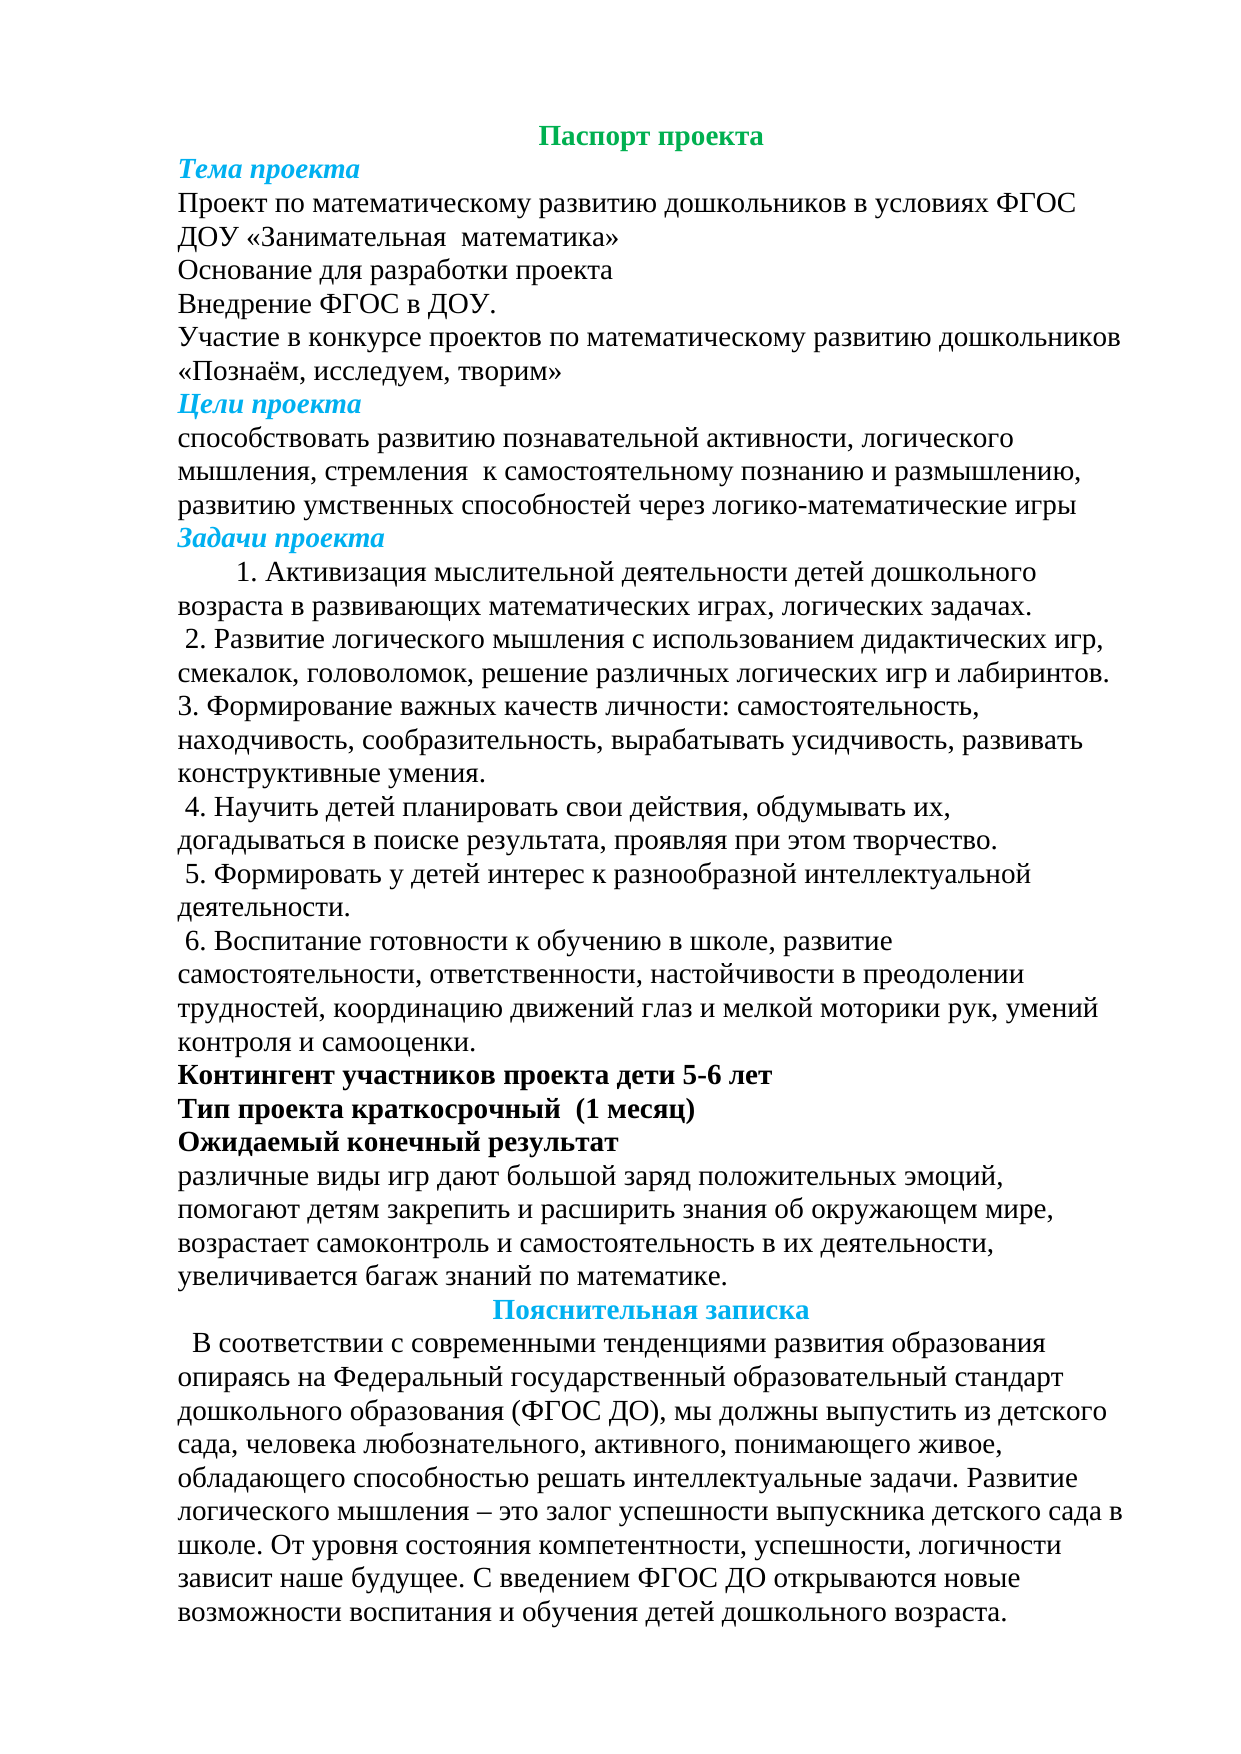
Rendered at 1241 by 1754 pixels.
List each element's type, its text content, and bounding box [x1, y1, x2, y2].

text Пояснительная записка [177, 1292, 1125, 1326]
text В соответствии с современными тенденциями развития образования опираясь на Федеральный государственный образовательный стандарт дошкольного образования (ФГОС ДО), мы должны выпустить из детского сада, человека любознательного, активного, понимающего живое, обладающего способностью решать интеллектуальные задачи. Развитие логического мышления – это залог успешности выпускника детского сада в школе. От уровня состояния компетентности, успешности, логичности зависит наше будущее. С введением ФГОС ДО открываются новые возможности воспитания и обучения детей дошкольного возраста. [177, 1326, 1125, 1627]
text Проект по математическому развитию дошкольников в условиях ФГОС ДОУ «Занимательная математика» [177, 185, 1125, 252]
text Задачи проекта [177, 521, 1125, 554]
text Тип проекта краткосрочный (1 месяц) [177, 1091, 1125, 1124]
text Контингент участников проекта дети 5-6 лет [177, 1057, 1125, 1091]
text 5. Формировать у детей интерес к разнообразной интеллектуальной деятельности. [177, 856, 1125, 923]
text Тема проекта [177, 152, 1125, 185]
text 1. Активизация мыслительной деятельности детей дошкольного возраста в развивающих математических играх, логических задачах. [177, 554, 1125, 621]
text различные виды игр дают большой заряд положительных эмоций, помогают детям закрепить и расширить знания об окружающем мире, возрастает самоконтроль и самостоятельность в их деятельности, увеличивается багаж знаний по математике. [177, 1158, 1125, 1292]
text способствовать развитию познавательной активности, логического мышления, стремления к самостоятельному познанию и размышлению, развитию умственных способностей через логико-математические игры [177, 420, 1125, 521]
text 3. Формирование важных качеств личности: самостоятельность, находчивость, сообразительность, вырабатывать усидчивость, развивать конструктивные умения. [177, 688, 1125, 789]
text Основание для разработки проекта [177, 252, 1125, 286]
text Цели проекта [177, 386, 1125, 420]
text Участие в конкурсе проектов по математическому развитию дошкольников «Познаём, исследуем, творим» [177, 319, 1125, 386]
text Паспорт проекта [177, 118, 1125, 152]
text 6. Воспитание готовности к обучению в школе, развитие самостоятельности, ответственности, настойчивости в преодолении трудностей, координацию движений глаз и мелкой моторики рук, умений контроля и самооценки. [177, 923, 1125, 1057]
text 2. Развитие логического мышления с использованием дидактических игр, смекалок, головоломок, решение различных логических игр и лабиринтов. [177, 621, 1125, 688]
text 4. Научить детей планировать свои действия, обдумывать их, догадываться в поиске результата, проявляя при этом творчество. [177, 789, 1125, 856]
text Ожидаемый конечный результат [177, 1124, 1125, 1158]
text Внедрение ФГОС в ДОУ. [177, 286, 1125, 319]
